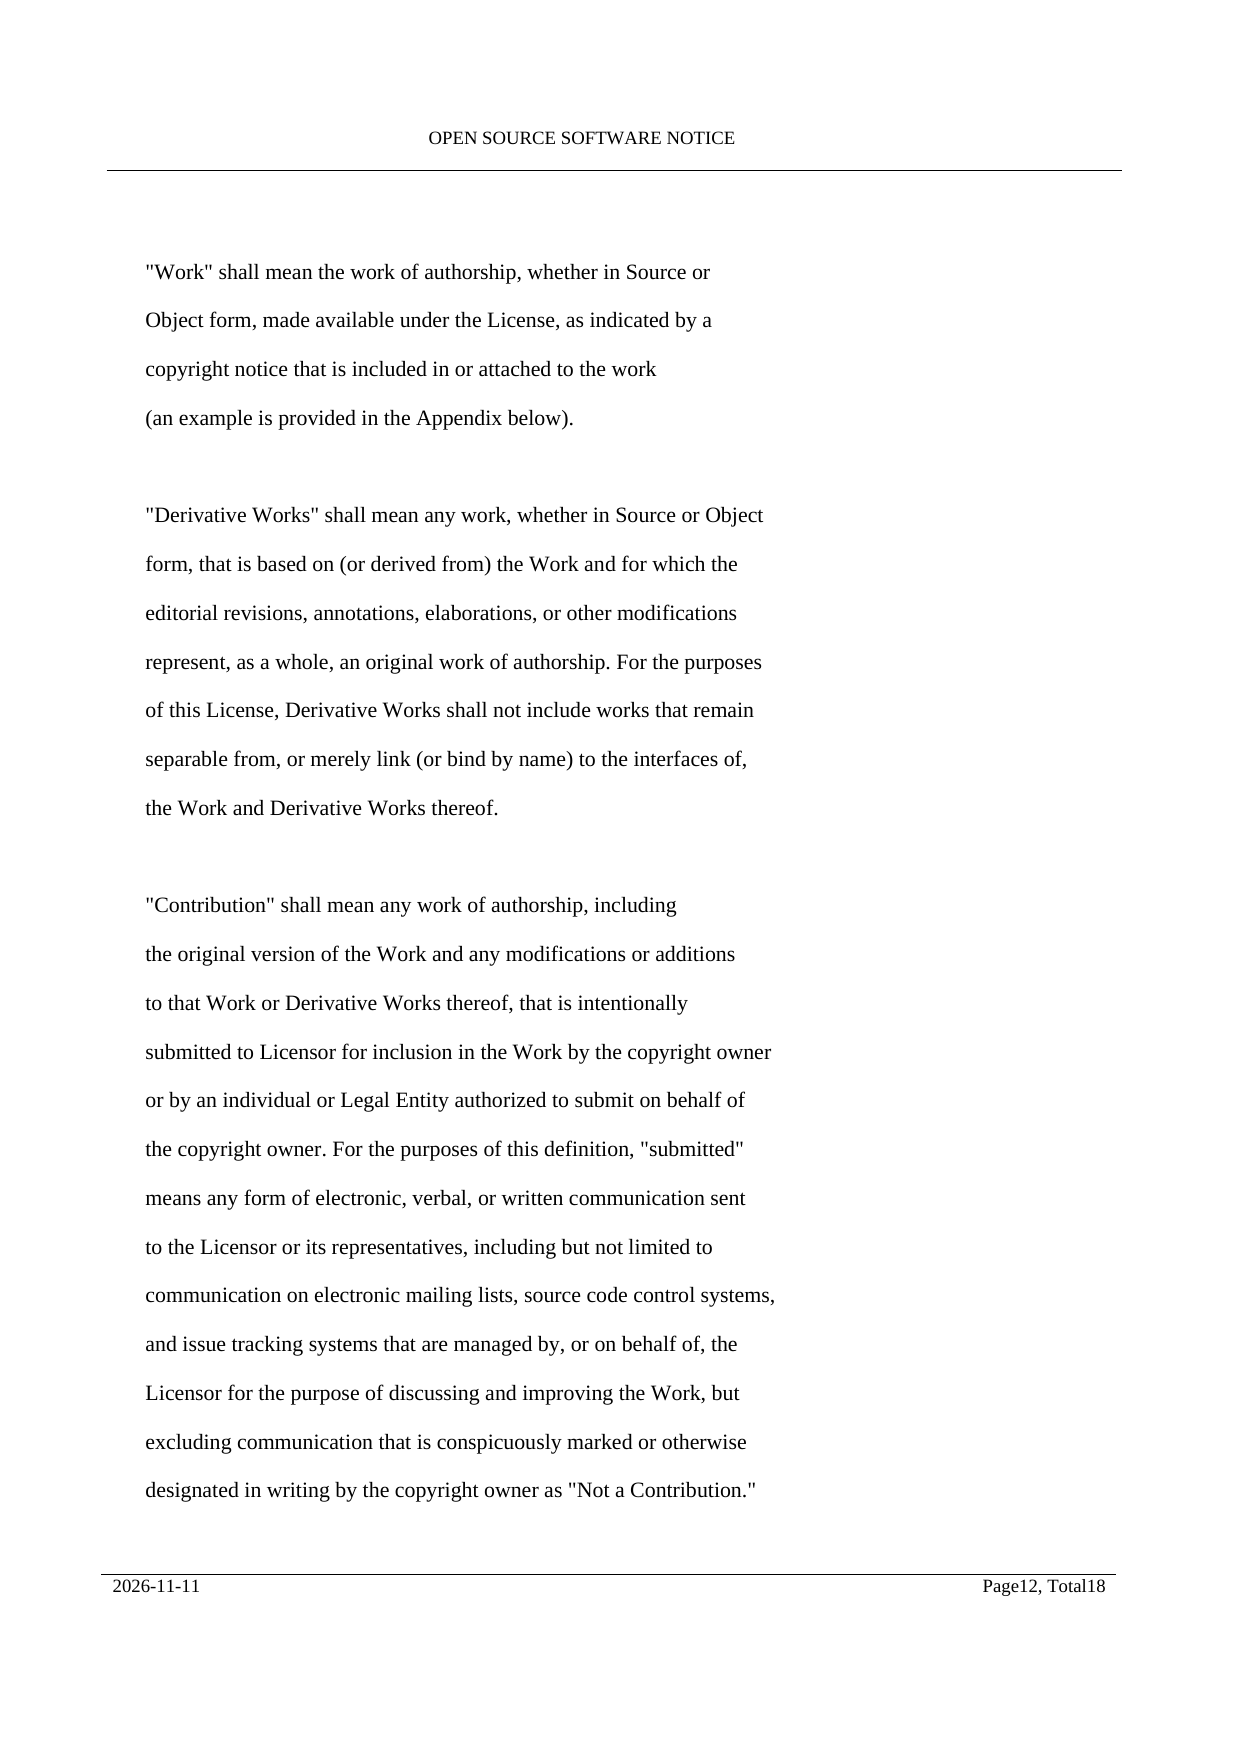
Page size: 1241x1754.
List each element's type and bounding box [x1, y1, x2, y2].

text [112, 206, 1128, 1506]
